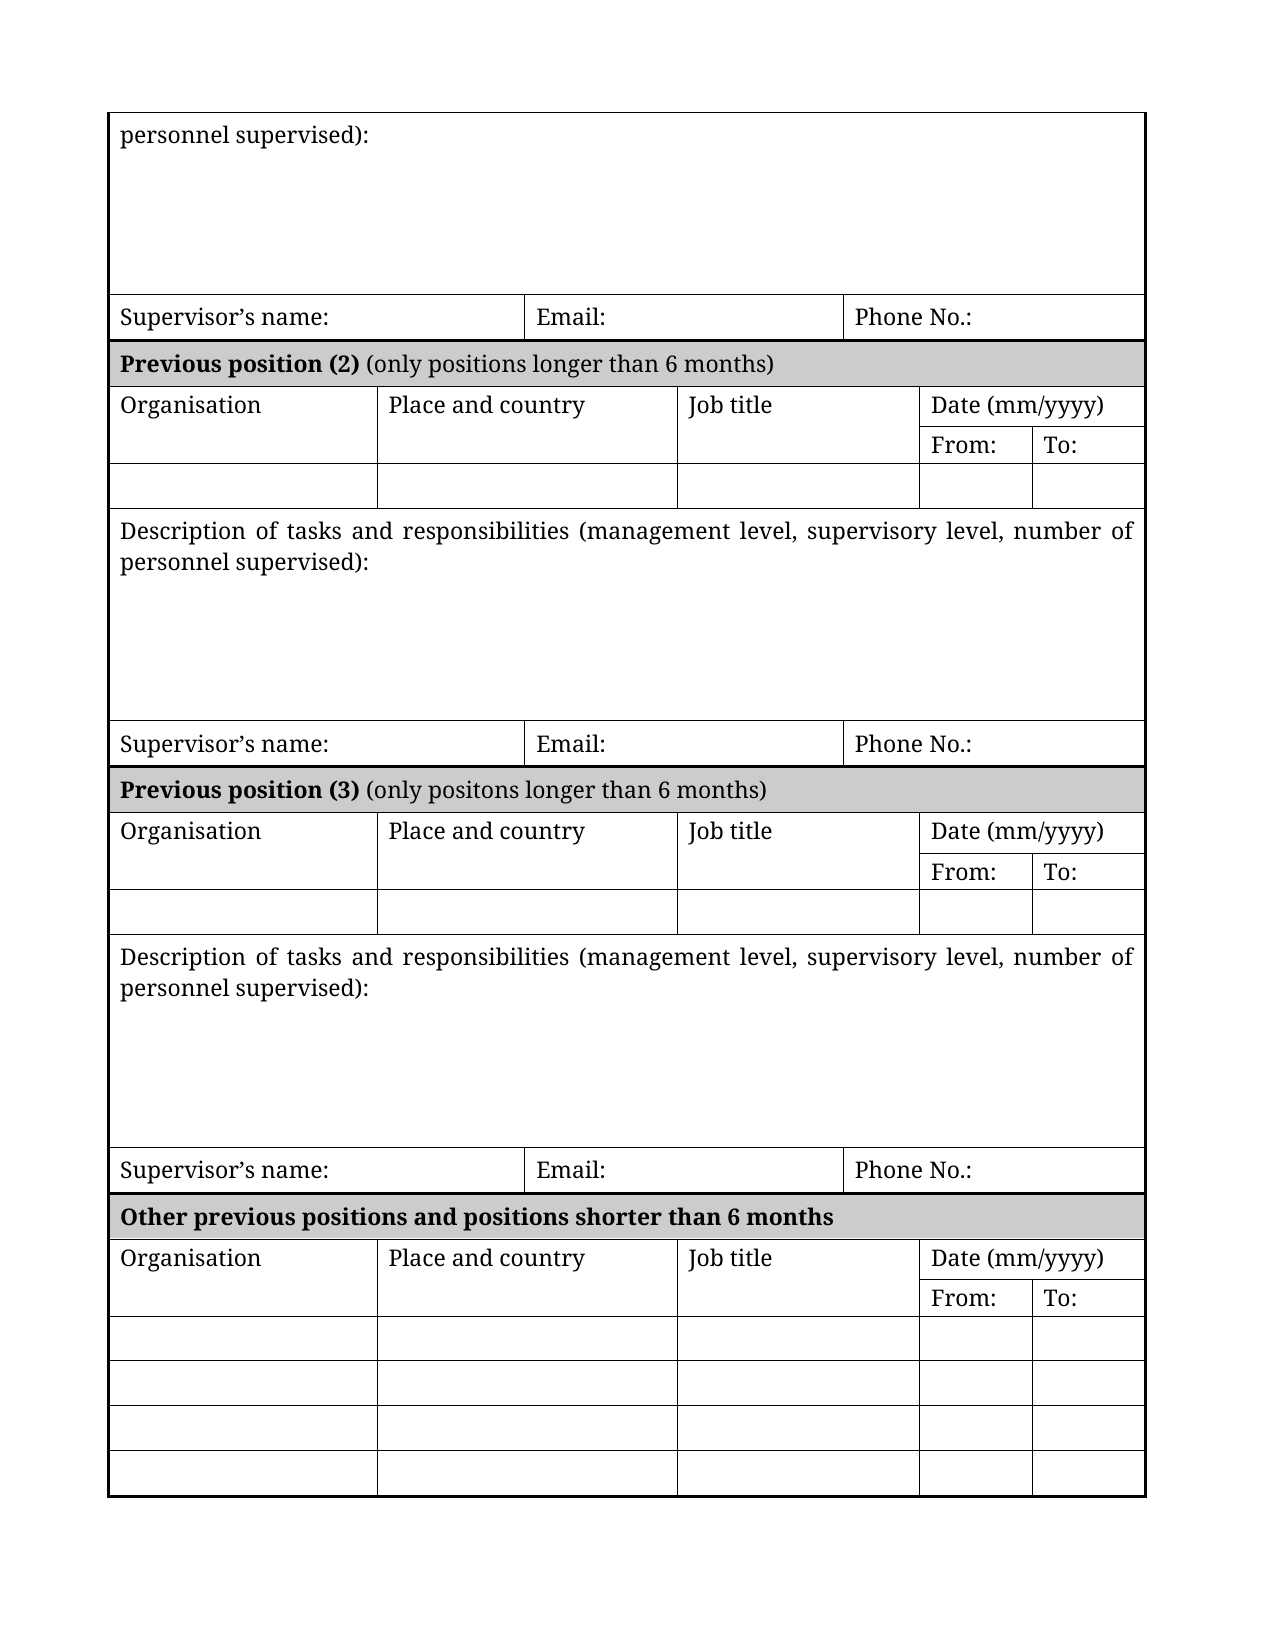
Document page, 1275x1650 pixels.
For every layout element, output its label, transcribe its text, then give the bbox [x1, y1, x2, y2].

table_cell Phone No.: [844, 295, 1144, 339]
table_cell [1033, 1406, 1144, 1450]
table_cell Phone No.: [844, 1148, 1144, 1192]
table_cell [1033, 1317, 1144, 1360]
table_cell Organisation [110, 387, 377, 463]
table_cell To: [1033, 427, 1144, 463]
table_cell Other previous positions and positions shorter than 6 months [110, 1195, 1144, 1238]
table_cell [110, 1317, 377, 1360]
table_cell Place and country [378, 1240, 677, 1316]
table_cell To: [1033, 854, 1144, 889]
table_cell To: [1033, 1280, 1144, 1316]
table_cell [110, 1406, 377, 1450]
table_cell Email: [525, 1148, 843, 1192]
table_cell Place and country [378, 813, 677, 889]
table_cell Supervisor’s name: [110, 1148, 524, 1192]
table_cell [378, 464, 677, 507]
table_cell Job title [678, 387, 919, 463]
table_cell Description of tasks and responsibilities (management level, supervisory level, number of personnel supervised): [110, 935, 1144, 1147]
table_cell Email: [525, 295, 843, 339]
table_cell [110, 890, 377, 934]
table_cell Email: [525, 721, 843, 765]
table_cell From: [920, 427, 1032, 463]
table_cell From: [920, 1280, 1032, 1316]
table_cell Date (mm/yyyy) [920, 1240, 1144, 1279]
table_cell [378, 1361, 677, 1405]
table_cell [678, 1361, 919, 1405]
table_cell From: [920, 854, 1032, 889]
table_cell [920, 1361, 1032, 1405]
table_cell Phone No.: [844, 721, 1144, 765]
table_cell [678, 890, 919, 934]
table_cell Job title [678, 1240, 919, 1316]
table_cell Supervisor’s name: [110, 295, 524, 339]
table_cell [1033, 1451, 1144, 1495]
table_cell [920, 1451, 1032, 1495]
table_cell [378, 1317, 677, 1360]
table_cell [1033, 464, 1144, 507]
table_cell [378, 1451, 677, 1495]
table_cell Organisation [110, 1240, 377, 1316]
table_cell [678, 464, 919, 507]
table_cell Job title [678, 813, 919, 889]
table_cell [920, 1317, 1032, 1360]
table_cell Previous position (2) (only positions longer than 6 months) [110, 342, 1144, 386]
table_cell Date (mm/yyyy) [920, 387, 1144, 426]
table_cell Description of tasks and responsibilities (management level, supervisory level, number of personnel supervised): [110, 509, 1144, 720]
table_cell [678, 1451, 919, 1495]
table_cell [110, 464, 377, 507]
table_cell [110, 1361, 377, 1405]
table_cell Date (mm/yyyy) [920, 813, 1144, 853]
table_cell [920, 890, 1032, 934]
table_cell [378, 1406, 677, 1450]
table_cell [110, 1451, 377, 1495]
table_cell [678, 1406, 919, 1450]
table_cell [678, 1317, 919, 1360]
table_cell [110, 113, 1144, 294]
table_cell Supervisor’s name: [110, 721, 524, 765]
table_cell [1033, 1361, 1144, 1405]
table_cell [920, 464, 1032, 507]
table_cell [920, 1406, 1032, 1450]
table_cell Previous position (3) (only positons longer than 6 months) [110, 768, 1144, 812]
table_cell Place and country [378, 387, 677, 463]
table_cell [1033, 890, 1144, 934]
table_cell [378, 890, 677, 934]
table_cell Organisation [110, 813, 377, 889]
